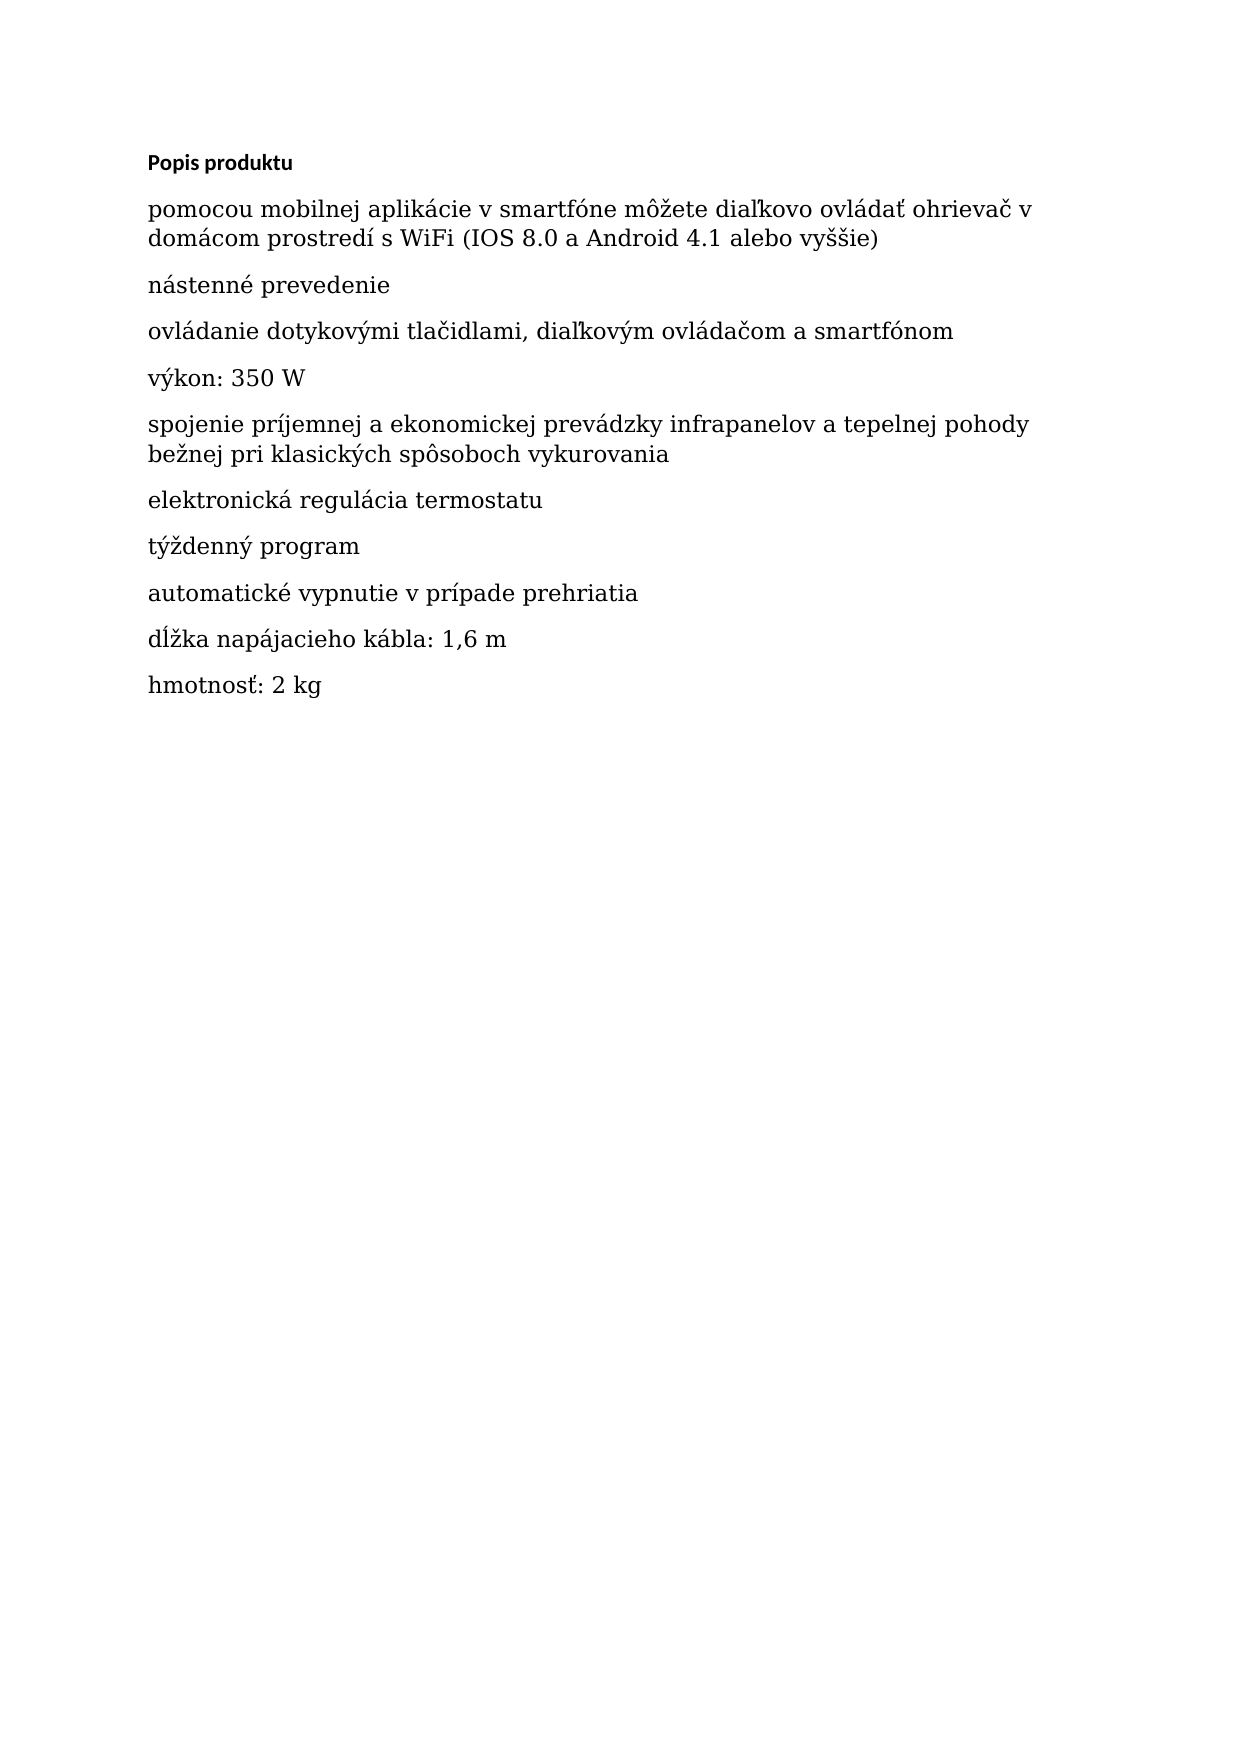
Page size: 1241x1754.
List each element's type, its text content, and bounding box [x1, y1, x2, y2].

text pomocou mobilnej aplikácie v smartfóne môžete diaľkovo ovládať ohrievač v domácom prostredí s WiFi (IOS 8.0 a Android 4.1 alebo vyššie) [148, 194, 1093, 252]
text ovládanie dotykovými tlačidlami, diaľkovým ovládačom a smartfónom [148, 317, 1093, 344]
text nástenné prevedenie [148, 271, 1093, 298]
text automatické vypnutie v prípade prehriatia [148, 578, 1093, 606]
text hmotnosť: 2 kg [148, 671, 1093, 698]
text spojenie príjemnej a ekonomickej prevádzky infrapanelov a tepelnej pohody bežnej pri klasických spôsoboch vykurovania [148, 409, 1093, 467]
text dĺžka napájacieho kábla: 1,6 m [148, 625, 1093, 652]
text výkon: 350 W [148, 363, 1093, 391]
text Popis produktu [148, 148, 1093, 176]
text elektronická regulácia termostatu [148, 486, 1093, 513]
text týždenný program [148, 532, 1093, 559]
